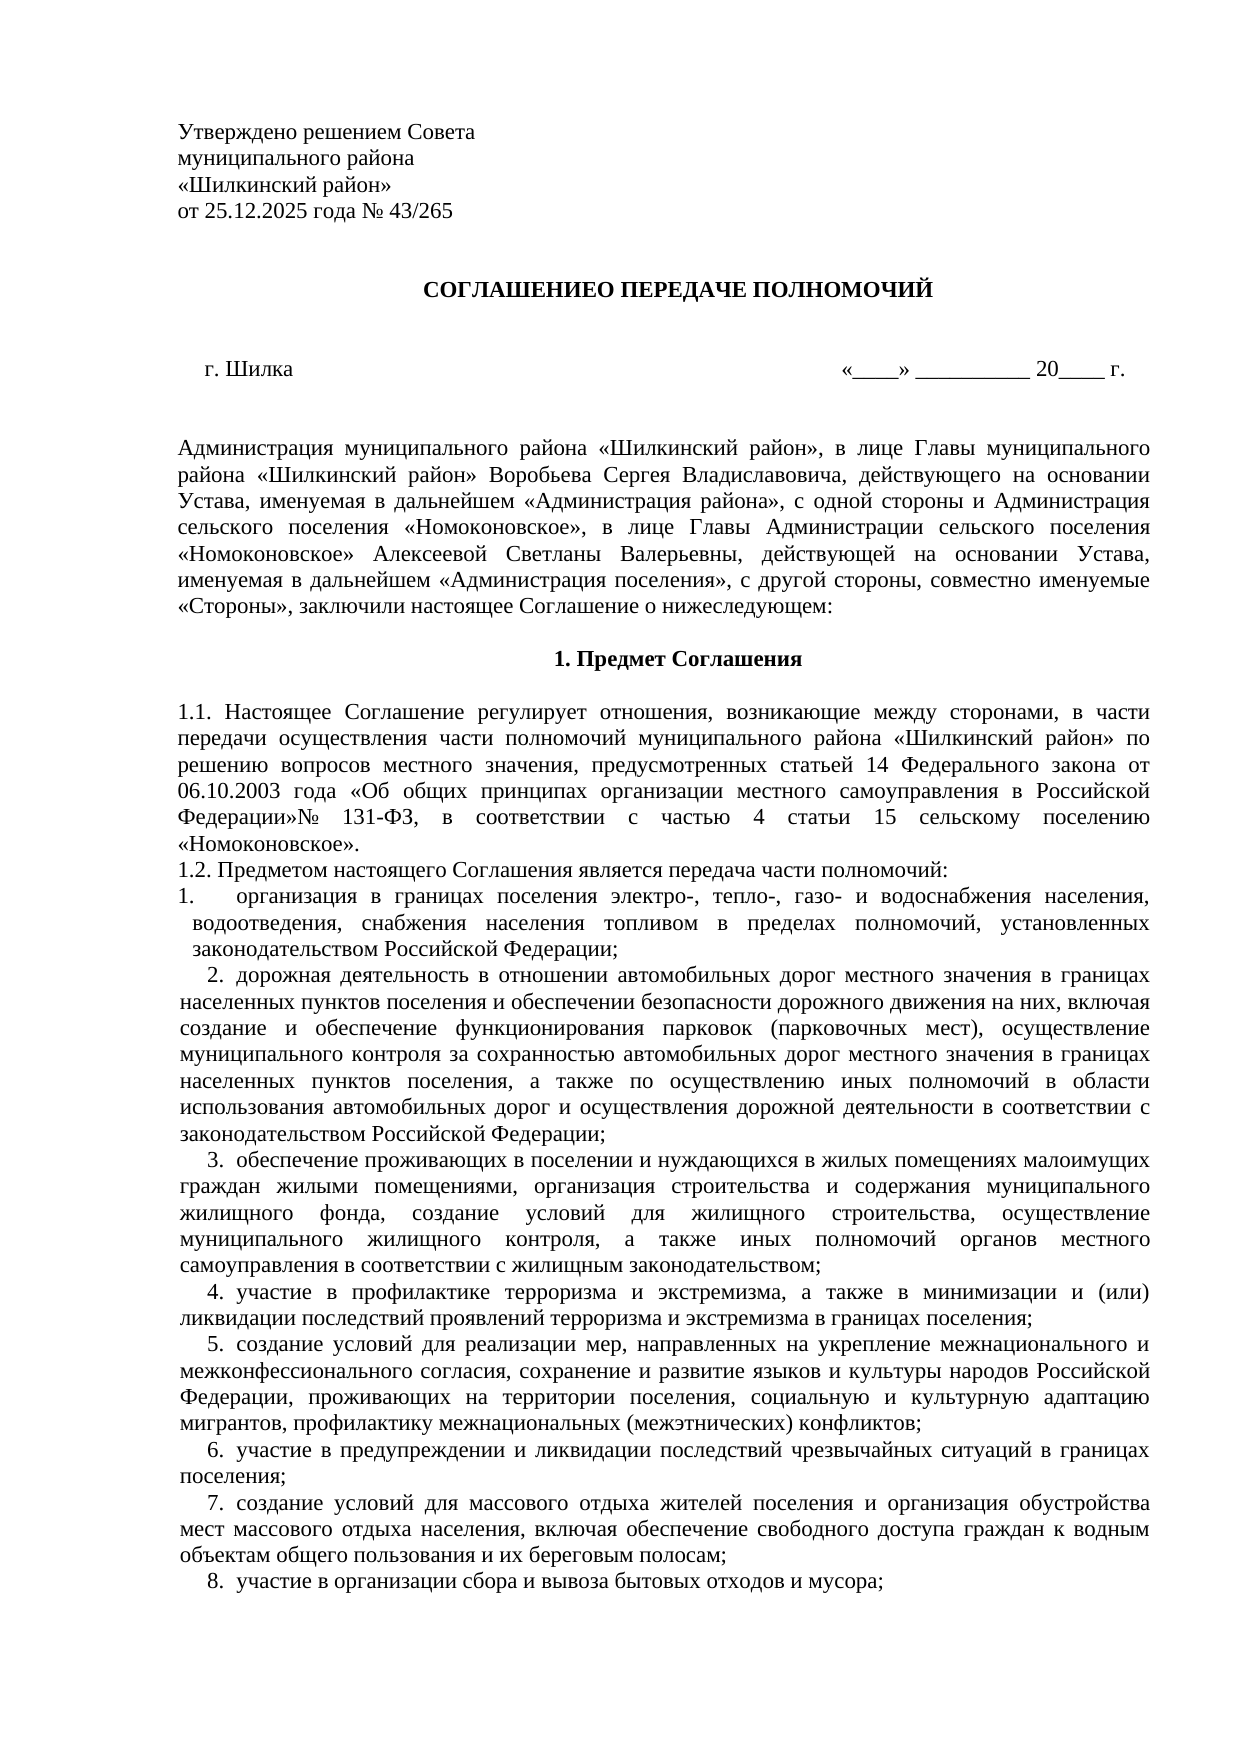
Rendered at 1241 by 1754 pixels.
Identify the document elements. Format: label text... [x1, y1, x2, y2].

list дорожная деятельность в отношении автомобильных дорог местного значения в границах населенных пунктов поселения и обеспечении безопасности дорожного движения на них, включая создание и обеспечение функционирования парковок (парковочных мест), осуществление муниципального контроля за сохранностью автомобильных дорог местного значения в границах населенных пунктов поселения, а также по осуществлению иных полномочий в области использования автомобильных дорог и осуществления дорожной деятельности в соответствии с законодательством Российской Федерации; [179, 961, 1152, 1146]
text Утверждено решением Совета [177, 118, 1152, 144]
list участие в профилактике терроризма и экстремизма, а также в минимизации и (или) ликвидации последствий проявлений терроризма и экстремизма в границах поселения; [179, 1278, 1152, 1330]
list создание условий для реализации мер, направленных на укрепление межнационального и межконфессионального согласия, сохранение и развитие языков и культуры народов Российской Федерации, проживающих на территории поселения, социальную и культурную адаптацию мигрантов, профилактику межнациональных (межэтнических) конфликтов; [179, 1330, 1152, 1436]
list участие в предупреждении и ликвидации последствий чрезвычайных ситуаций в границах поселения; [179, 1436, 1152, 1488]
text от 25.12.2025 года № 43/265 [177, 197, 1152, 223]
text Администрация муниципального района «Шилкинский район», в лице Главы муниципального района «Шилкинский район» Воробьева Сергея Владиславовича, действующего на основании Устава, именуемая в дальнейшем «Администрация района», с одной стороны и Администрация сельского поселения «Номоконовское», в лице Главы Администрации сельского поселения «Номоконовское» Алексеевой Светланы Валерьевны, действующей на основании Устава, именуемая в дальнейшем «Администрация поселения», с другой стороны, совместно именуемые «Стороны», заключили настоящее Соглашение о нижеследующем: [177, 434, 1152, 619]
list участие в организации сбора и вывоза бытовых отходов и мусора; [179, 1568, 1152, 1594]
text 1.2. Предметом настоящего Соглашения является передача части полномочий: [177, 856, 1152, 882]
list обеспечение проживающих в поселении и нуждающихся в жилых помещениях малоимущих граждан жилыми помещениями, организация строительства и содержания муниципального жилищного фонда, создание условий для жилищного строительства, осуществление муниципального жилищного контроля, а также иных полномочий органов местного самоуправления в соответствии с жилищным законодательством; [179, 1146, 1152, 1278]
text «Шилкинский район» [177, 171, 1152, 197]
text 1.1. Настоящее Соглашение регулирует отношения, возникающие между сторонами, в части передачи осуществления части полномочий муниципального района «Шилкинский район» по решению вопросов местного значения, предусмотренных статьей 14 Федерального закона от 06.10.2003 года «Об общих принципах организации местного самоуправления в Российской Федерации»№ 131-ФЗ, в соответствии с частью 4 статьи 15 сельскому поселению «Номоконовское». [177, 698, 1152, 856]
text СОГЛАШЕНИЕО ПЕРЕДАЧЕ ПОЛНОМОЧИЙ [177, 276, 1152, 303]
list организация в границах поселения электро-, тепло-, газо- и водоснабжения населения, водоотведения, снабжения населения топливом в пределах полномочий, установленных законодательством Российской Федерации; [177, 882, 1152, 961]
text г. Шилка «____» __________ 20____ г. [177, 355, 1152, 382]
text 1. Предмет Соглашения [177, 645, 1152, 672]
text муниципального района [177, 144, 1152, 171]
list создание условий для массового отдыха жителей поселения и организация обустройства мест массового отдыха населения, включая обеспечение свободного доступа граждан к водным объектам общего пользования и их береговым полосам; [179, 1488, 1152, 1568]
